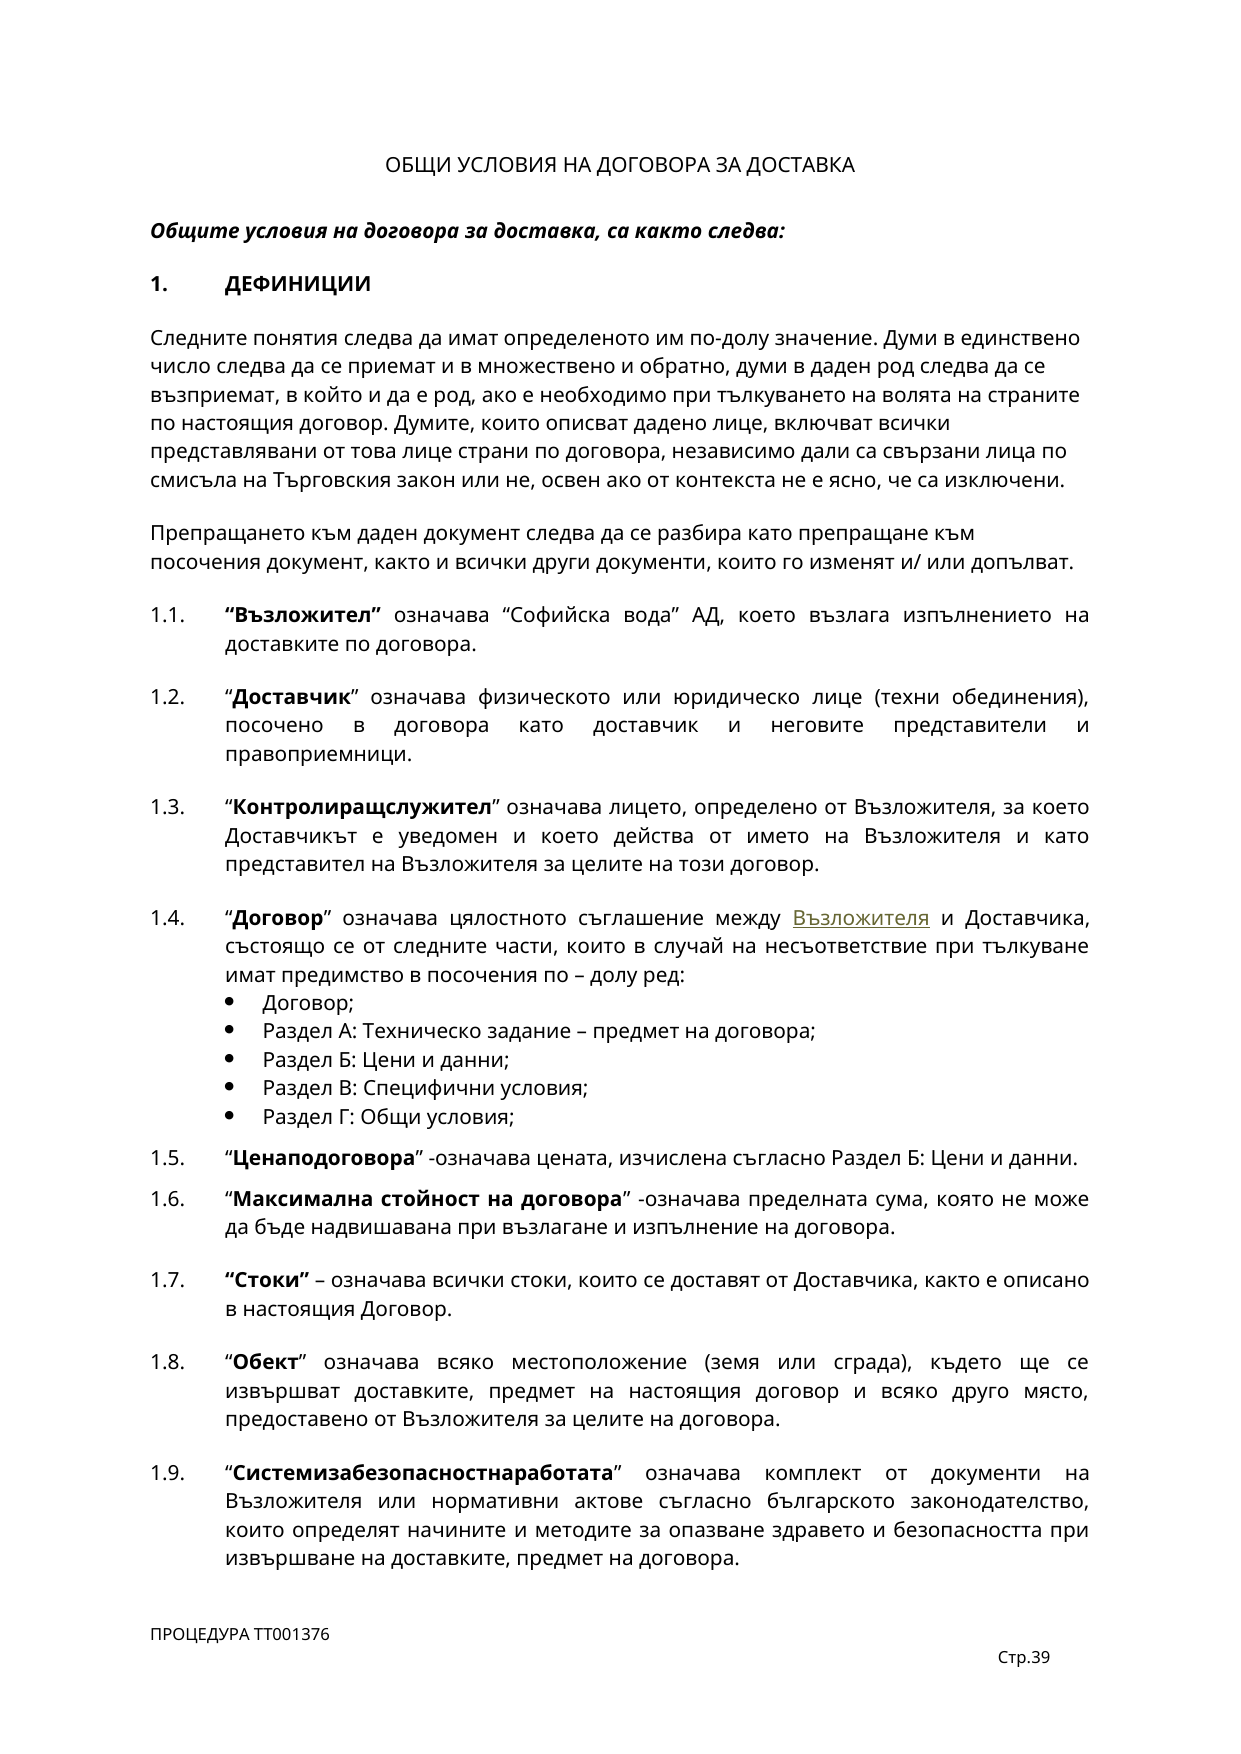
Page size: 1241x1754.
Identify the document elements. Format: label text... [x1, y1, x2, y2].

list “Възложител” означава “Софийска вода” АД, което възлага изпълнението на доставките по договора. [150, 600, 1090, 657]
list “Максимална стойност на договора” -означава пределната сума, която не може да бъде надвишавана при възлагане и изпълнение на договора. [150, 1184, 1090, 1241]
list “Обект” означава всяко местоположение (земя или сграда), където ще се извършват доставките, предмет на настоящия договор и всяко друго място, предоставено от Възложителя за целите на договора. [150, 1347, 1090, 1433]
list Раздел Г: Общи условия; [225, 1102, 1090, 1130]
list “Договор” означава цялостното съглашение между Възложителя и Доставчика, състоящо се от следните части, които в случай на несъответствие при тълкуване имат предимство в посочения по – долу ред: [150, 903, 1090, 988]
list “Ценаподоговора” -означава цената, изчислена съгласно Раздел Б: Цени и данни. [150, 1143, 1090, 1171]
list Договор; [225, 988, 1090, 1017]
text ОБЩИ УСЛОВИЯ НА ДОГОВОРА ЗА ДОСТАВКА [150, 150, 1090, 178]
list “Системизабезопасностнаработата” означава комплект от документи на Възложителя или нормативни актове съгласно българското законодателство, които определят начините и методите за опазване здравето и безопасността при извършване на доставките, предмет на договора. [150, 1458, 1090, 1572]
list “Стоки” – означава всички стоки, които се доставят от Доставчика, както е описано в настоящия Договор. [150, 1266, 1090, 1322]
list “Контролиращслужител” означава лицето, определено от Възложителя, за което Доставчикът е уведомен и което действа от името на Възложителя и като представител на Възложителя за целите на този договор. [150, 792, 1090, 878]
list Раздел В: Специфични условия; [225, 1073, 1090, 1102]
list Раздел Б: Цени и данни; [225, 1045, 1090, 1073]
text Общите условия на договора за доставка, са както следва: [150, 216, 1090, 244]
list “Доставчик” означава физическото или юридическо лице (техни обединения), посочено в договора като доставчик и неговите представители и правоприемници. [150, 682, 1090, 767]
text Следните понятия следва да имат определеното им по-долу значение. Думи в единствено число следва да се приемат и в множествено и обратно, думи в даден род следва да се възприемат, в който и да е род, ако е необходимо при тълкуването на волята на страните по настоящия договор. Думите, които описват дадено лице, включват всички представлявани от това лице страни по договора, независимо дали са свързани лица по смисъла на Търговския закон или не, освен ако от контекста не е ясно, че са изключени. [150, 323, 1090, 493]
text Препращането към даден документ следва да се разбира като препращане към посочения документ, както и всички други документи, които го изменят и/ или допълват. [150, 518, 1090, 575]
list Раздел А: Техническо задание – предмет на договора; [225, 1017, 1090, 1045]
list ДЕФИНИЦИИ [150, 269, 1090, 298]
